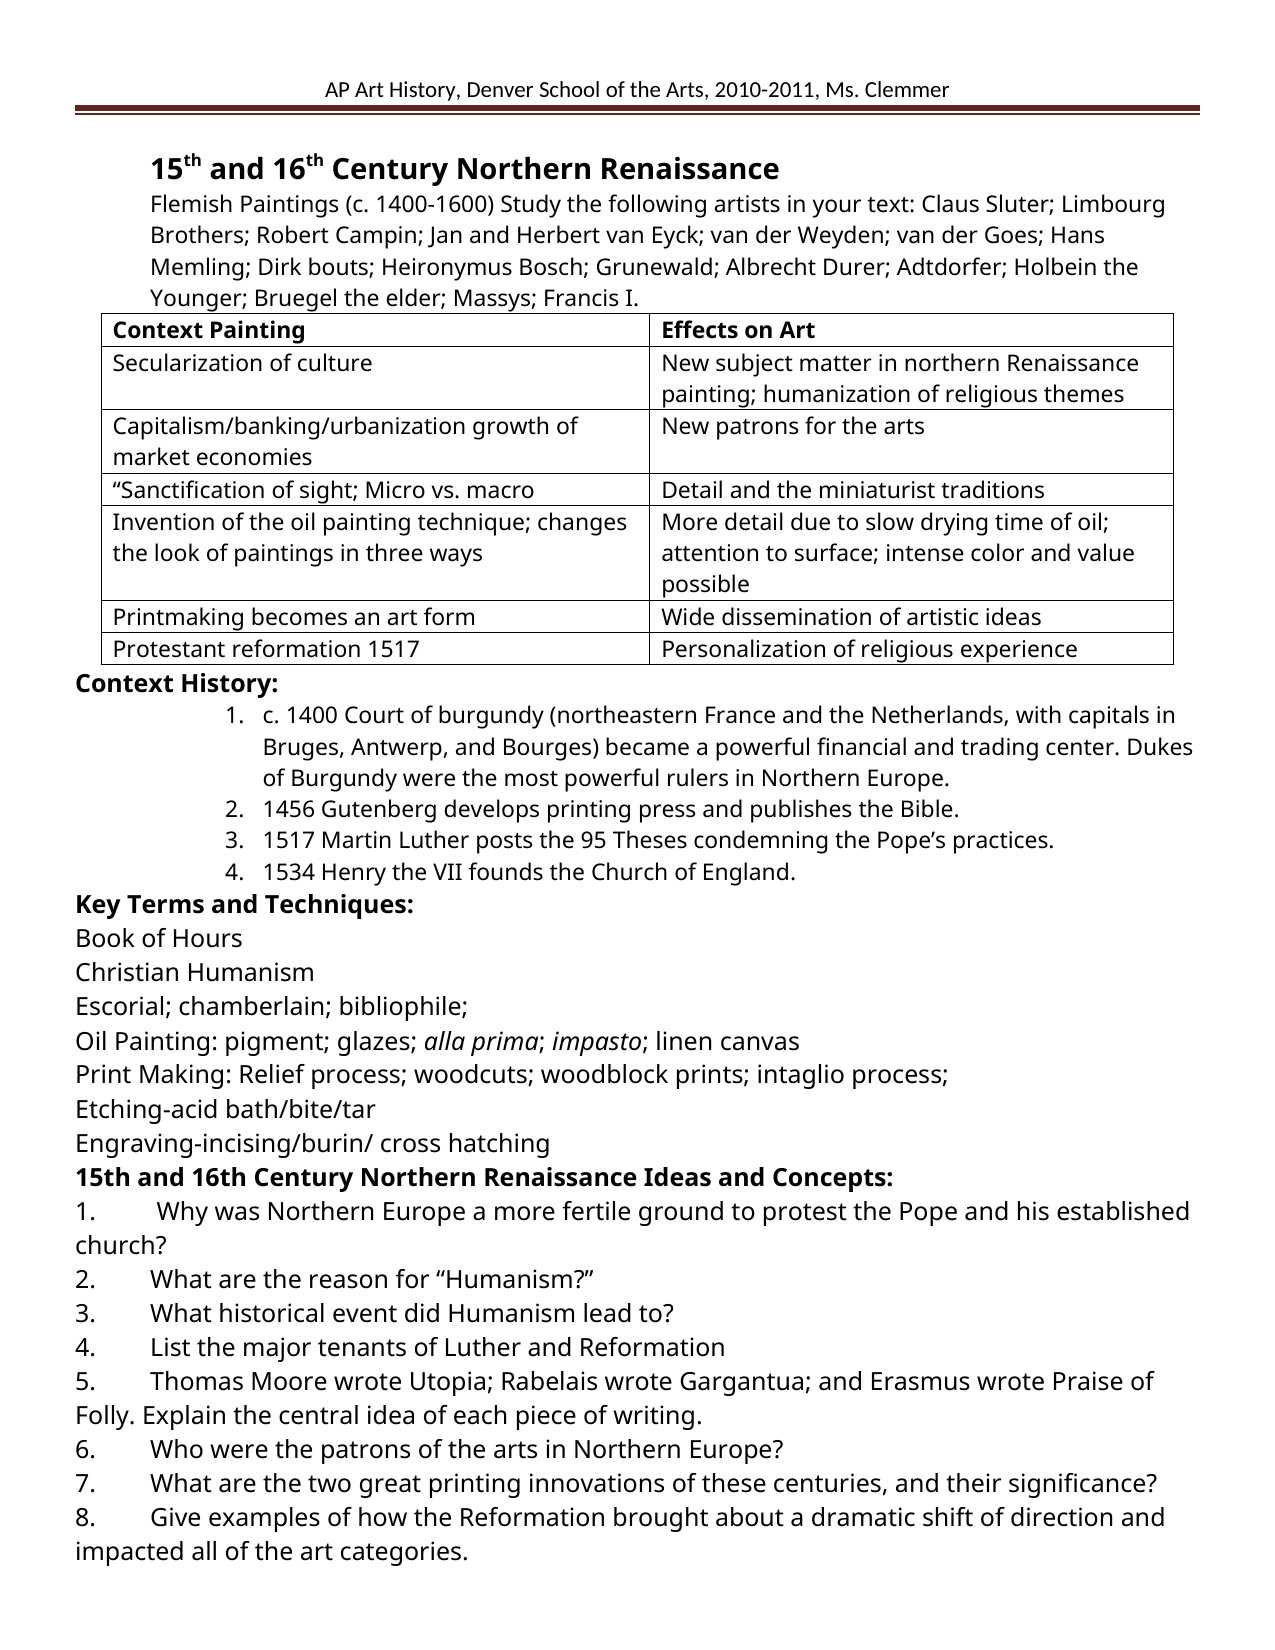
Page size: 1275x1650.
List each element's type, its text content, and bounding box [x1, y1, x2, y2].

text 7. What are the two great printing innovations of these centuries, and their significance? [75, 1466, 1200, 1500]
text 3. What historical event did Humanism lead to? [75, 1296, 1200, 1330]
table_cell New patrons for the arts [650, 410, 1173, 473]
text 5. Thomas Moore wrote Utopia; Rabelais wrote Gargantua; and Erasmus wrote Praise of Folly. Explain the central idea of each piece of writing. [75, 1364, 1200, 1432]
list 1517 Martin Luther posts the 95 Theses condemning the Pope’s practices. [225, 824, 1200, 856]
list c. 1400 Court of burgundy (northeastern France and the Netherlands, with capitals in Bruges, Antwerp, and Bourges) became a powerful financial and trading center. Dukes of Burgundy were the most powerful rulers in Northern Europe. [225, 699, 1200, 793]
table_header Effects on Art [650, 314, 1173, 346]
text 2. What are the reason for “Humanism?” [75, 1262, 1200, 1296]
table_cell Invention of the oil painting technique; changes the look of paintings in three ways [102, 506, 649, 600]
table_cell Protestant reformation 1517 [102, 633, 649, 664]
text Christian Humanism [75, 955, 1200, 989]
table_header Context Painting [102, 314, 649, 346]
list Flemish Paintings (c. 1400-1600) Study the following artists in your text: Claus Sluter; Limbourg Brothers; Robert Campin; Jan and Herbert van Eyck; van der Weyden; van der Goes; Hans Memling; Dirk bouts; Heironymus Bosch; Grunewald; Albrecht Durer; Adtdorfer; Holbein the Younger; Bruegel the elder; Massys; Francis I. [150, 188, 1200, 313]
text Context History: [75, 665, 1200, 699]
text Book of Hours [75, 921, 1200, 955]
text 6. Who were the patrons of the arts in Northern Europe? [75, 1432, 1200, 1466]
text Escorial; chamberlain; bibliophile; [75, 989, 1200, 1023]
text Engraving-incising/burin/ cross hatching [75, 1125, 1200, 1159]
table_cell Capitalism/banking/urbanization growth of market economies [102, 410, 649, 473]
text Oil Painting: pigment; glazes; alla prima; impasto; linen canvas [75, 1023, 1200, 1057]
table_cell Detail and the miniaturist traditions [650, 474, 1173, 505]
list 1534 Henry the VII founds the Church of England. [225, 856, 1200, 887]
text Print Making: Relief process; woodcuts; woodblock prints; intaglio process; [75, 1057, 1200, 1091]
table_cell Wide dissemination of artistic ideas [650, 601, 1173, 632]
text 15th and 16th Century Northern Renaissance Ideas and Concepts: [75, 1159, 1200, 1193]
text Etching-acid bath/bite/tar [75, 1091, 1200, 1125]
table_cell More detail due to slow drying time of oil; attention to surface; intense color and value possible [650, 506, 1173, 600]
table_cell New subject matter in northern Renaissance painting; humanization of religious themes [650, 347, 1173, 409]
table_cell Personalization of religious experience [650, 633, 1173, 664]
table_cell Printmaking becomes an art form [102, 601, 649, 632]
text 1. Why was Northern Europe a more fertile ground to protest the Pope and his established church? [75, 1193, 1200, 1262]
text Key Terms and Techniques: [75, 887, 1200, 921]
text 8. Give examples of how the Reformation brought about a dramatic shift of direction and impacted all of the art categories. [75, 1500, 1200, 1568]
list 1456 Gutenberg develops printing press and publishes the Bible. [225, 793, 1200, 824]
table_cell “Sanctification of sight; Micro vs. macro [102, 474, 649, 505]
table_cell Secularization of culture [102, 347, 649, 409]
text 4. List the major tenants of Luther and Reformation [75, 1330, 1200, 1364]
list 15th and 16th Century Northern Renaissance [150, 148, 1200, 188]
